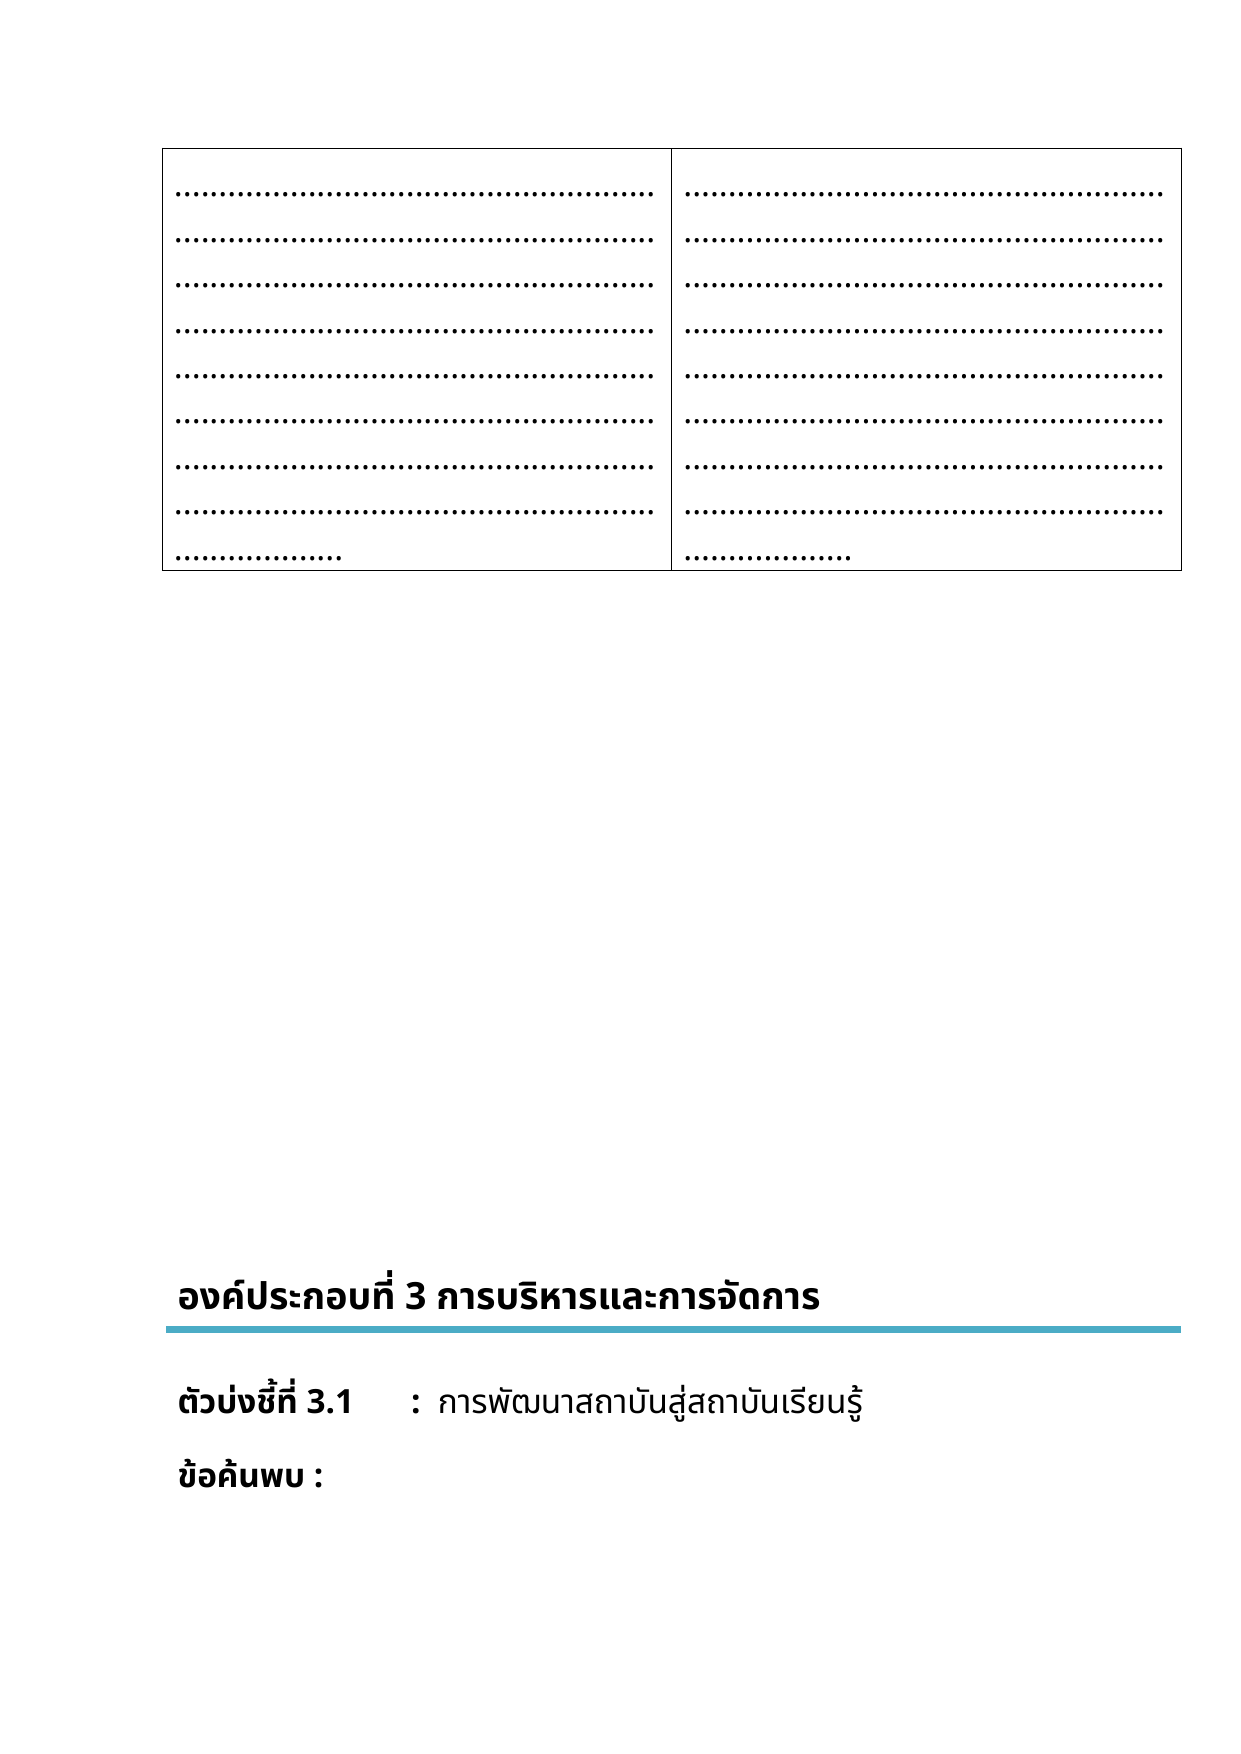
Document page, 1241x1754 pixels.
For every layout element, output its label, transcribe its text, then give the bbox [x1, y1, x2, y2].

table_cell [163, 149, 671, 570]
table_header องค์ประกอบที่ 3 การบริหารและการจัดการ [166, 1269, 1181, 1326]
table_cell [672, 149, 1181, 570]
table_header ตัวบ่งชี้ที่ 3.1 : การพัฒนาสถาบันสู่สถาบันเรียนรู้ [166, 1378, 1181, 1429]
text ข้อค้นพบ : [177, 1451, 1122, 1502]
